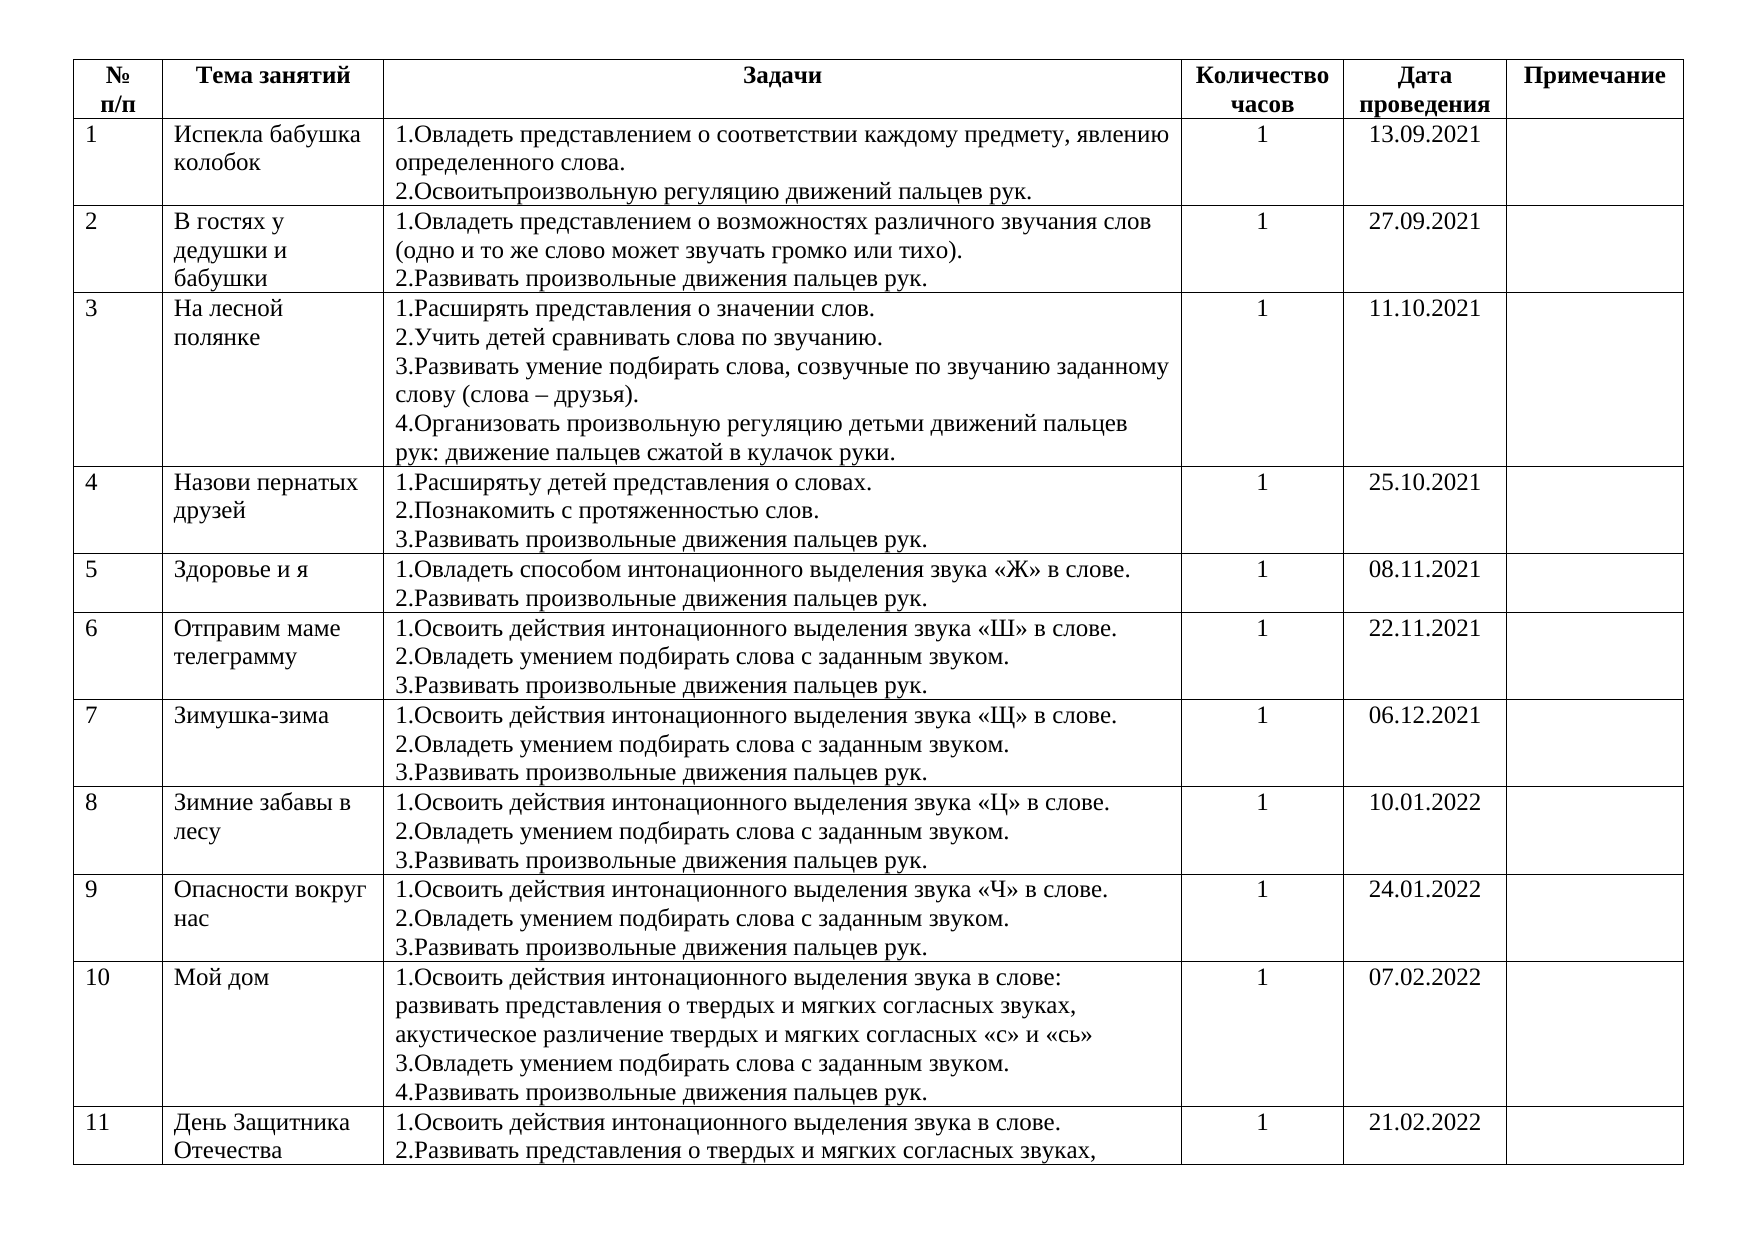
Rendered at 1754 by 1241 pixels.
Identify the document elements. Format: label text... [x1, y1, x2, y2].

table_header Задачи [384, 60, 1181, 118]
table_cell 1 [1182, 962, 1343, 1106]
table_cell [1507, 206, 1683, 292]
table_cell 1 [1182, 293, 1343, 466]
table_cell 21.02.2022 [1344, 1107, 1506, 1164]
table_cell 1 [1182, 875, 1343, 961]
table_cell 25.10.2021 [1344, 467, 1506, 553]
table_cell [1507, 467, 1683, 553]
table_cell 1 [1182, 119, 1343, 205]
table_header Тема занятий [163, 60, 383, 118]
table_cell [1507, 119, 1683, 205]
table_cell 1 [1182, 554, 1343, 612]
table_cell Назови пернатых друзей [163, 467, 383, 553]
table_cell 08.11.2021 [1344, 554, 1506, 612]
table_cell [1507, 875, 1683, 961]
table_cell 5 [74, 554, 162, 612]
table_cell [1507, 613, 1683, 699]
table_cell [1507, 787, 1683, 873]
table_cell 1 [1182, 206, 1343, 292]
table_header Дата проведения [1344, 60, 1506, 118]
table_cell Мой дом [163, 962, 383, 1106]
table_cell 6 [74, 613, 162, 699]
table_cell 1.Расширятьу детей представления о словах. 2.Познакомить с протяженностью слов. 3.Развивать произвольные движения пальцев рук. [384, 467, 1181, 553]
table_cell Отправим маме телеграмму [163, 613, 383, 699]
table_cell 13.09.2021 [1344, 119, 1506, 205]
table_header № п/п [74, 60, 162, 118]
table_cell 1 [1182, 787, 1343, 873]
table_cell 1.Освоить действия интонационного выделения звука в слове: развивать представления о твердых и мягких согласных звуках, акустическое различение твердых и мягких согласных «с» и «сь» 3.Овладеть умением подбирать слова с заданным звуком. 4.Развивать произвольные движения пальцев рук. [384, 962, 1181, 1106]
table_cell 1.Освоить действия интонационного выделения звука «Ц» в слове. 2.Овладеть умением подбирать слова с заданным звуком. 3.Развивать произвольные движения пальцев рук. [384, 787, 1181, 873]
table_cell 1 [1182, 700, 1343, 786]
table_header Примечание [1507, 60, 1683, 118]
table_cell 8 [74, 787, 162, 873]
table_cell Опасности вокруг нас [163, 875, 383, 961]
table_cell 2 [74, 206, 162, 292]
table_cell 1.Освоить действия интонационного выделения звука «Ч» в слове. 2.Овладеть умением подбирать слова с заданным звуком. 3.Развивать произвольные движения пальцев рук. [384, 875, 1181, 961]
table_cell 7 [74, 700, 162, 786]
table_cell 9 [74, 875, 162, 961]
table_cell 1.Освоить действия интонационного выделения звука «Щ» в слове. 2.Овладеть умением подбирать слова с заданным звуком. 3.Развивать произвольные движения пальцев рук. [384, 700, 1181, 786]
table_cell 1 [1182, 1107, 1343, 1164]
table_cell На лесной полянке [163, 293, 383, 466]
table_cell Испекла бабушка колобок [163, 119, 383, 205]
table_cell 1 [74, 119, 162, 205]
table_cell [1507, 1107, 1683, 1164]
table_cell 1.Освоить действия интонационного выделения звука «Ш» в слове. 2.Овладеть умением подбирать слова с заданным звуком. 3.Развивать произвольные движения пальцев рук. [384, 613, 1181, 699]
table_cell 07.02.2022 [1344, 962, 1506, 1106]
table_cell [384, 1107, 1181, 1164]
table_cell 06.12.2021 [1344, 700, 1506, 786]
table_cell Зимушка-зима [163, 700, 383, 786]
table_cell 11.10.2021 [1344, 293, 1506, 466]
table_header Количество часов [1182, 60, 1343, 118]
table_cell 4 [74, 467, 162, 553]
table_cell 24.01.2022 [1344, 875, 1506, 961]
table_cell 1.Овладеть представлением о соответствии каждому предмету, явлению определенного слова. 2.Освоитьпроизвольную регуляцию движений пальцев рук. [384, 119, 1181, 205]
table_cell 1.Расширять представления о значении слов. 2.Учить детей сравнивать слова по звучанию. 3.Развивать умение подбирать слова, созвучные по звучанию заданному слову (слова – друзья). 4.Организовать произвольную регуляцию детьми движений пальцев рук: движение пальцев сжатой в кулачок руки. [384, 293, 1181, 466]
table_cell 10 [74, 962, 162, 1106]
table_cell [163, 1107, 383, 1164]
table_cell В гостях у дедушки и бабушки [163, 206, 383, 292]
table_cell 1.Овладеть представлением о возможностях различного звучания слов (одно и то же слово может звучать громко или тихо). 2.Развивать произвольные движения пальцев рук. [384, 206, 1181, 292]
table_cell Зимние забавы в лесу [163, 787, 383, 873]
table_cell 22.11.2021 [1344, 613, 1506, 699]
table_cell 11 [74, 1107, 162, 1164]
table_cell 27.09.2021 [1344, 206, 1506, 292]
table_cell [1507, 293, 1683, 466]
table_cell Здоровье и я [163, 554, 383, 612]
table_cell [1507, 962, 1683, 1106]
table_cell 3 [74, 293, 162, 466]
table_cell 1.Овладеть способом интонационного выделения звука «Ж» в слове. 2.Развивать произвольные движения пальцев рук. [384, 554, 1181, 612]
table_cell 10.01.2022 [1344, 787, 1506, 873]
table_cell [1507, 554, 1683, 612]
table_cell 1 [1182, 467, 1343, 553]
table_cell 1 [1182, 613, 1343, 699]
table_cell [1507, 700, 1683, 786]
